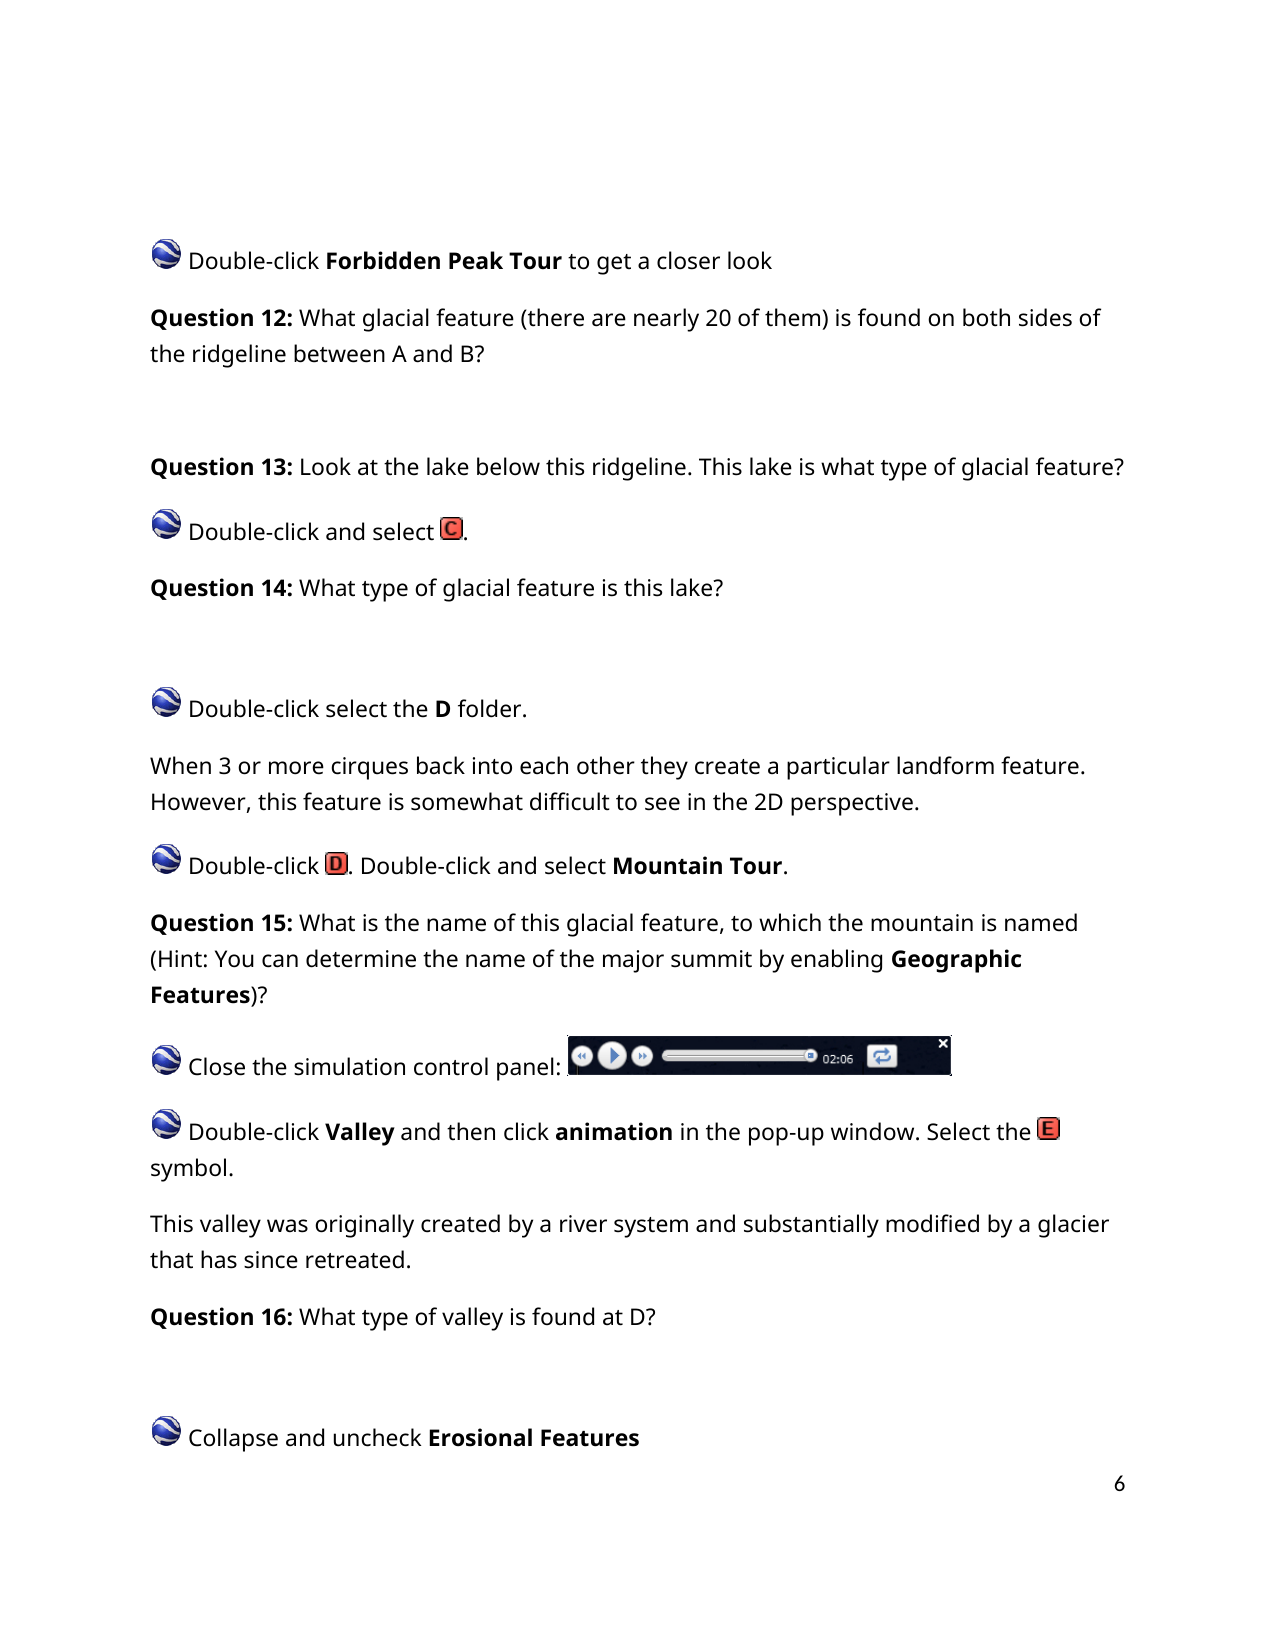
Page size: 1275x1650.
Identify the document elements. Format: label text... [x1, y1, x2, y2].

picture [150, 1414, 182, 1447]
picture [150, 1043, 182, 1076]
text Collapse and uncheck Erosional Features [150, 1414, 1125, 1453]
picture [325, 852, 348, 875]
text Question 14: What type of glacial feature is this lake? [150, 572, 1125, 603]
text Double-click select the D folder. [150, 686, 1125, 724]
text Question 12: What glacial feature (there are nearly 20 of them) is found on both sides of the ridgeline between A and B? [150, 302, 1125, 369]
text Question 15: What is the name of this glacial feature, to which the mountain is named (Hint: You can determine the name of the major summit by enabling Geographic Features)? [150, 907, 1125, 1010]
text Double-click . Double-click and select Mountain Tour. [150, 843, 1125, 882]
picture [150, 237, 182, 270]
text Double-click and select . [150, 508, 1125, 547]
picture [150, 685, 182, 718]
picture [150, 842, 182, 875]
picture [150, 1107, 182, 1140]
picture [440, 517, 463, 540]
picture [1037, 1117, 1060, 1140]
text Question 16: What type of valley is found at D? [150, 1301, 1125, 1332]
text Double-click Valley and then click animation in the pop-up window. Select the symbol. [150, 1108, 1125, 1183]
picture [567, 1035, 952, 1076]
picture [150, 507, 182, 540]
text Double-click Forbidden Peak Tour to get a closer look [150, 237, 1125, 276]
text When 3 or more cirques back into each other they create a particular landform feature. However, this feature is somewhat difficult to see in the 2D perspective. [150, 750, 1125, 817]
text Question 13: Look at the lake below this ridgeline. This lake is what type of glacial feature? [150, 451, 1125, 482]
text This valley was originally created by a river system and substantially modified by a glacier that has since retreated. [150, 1208, 1125, 1275]
